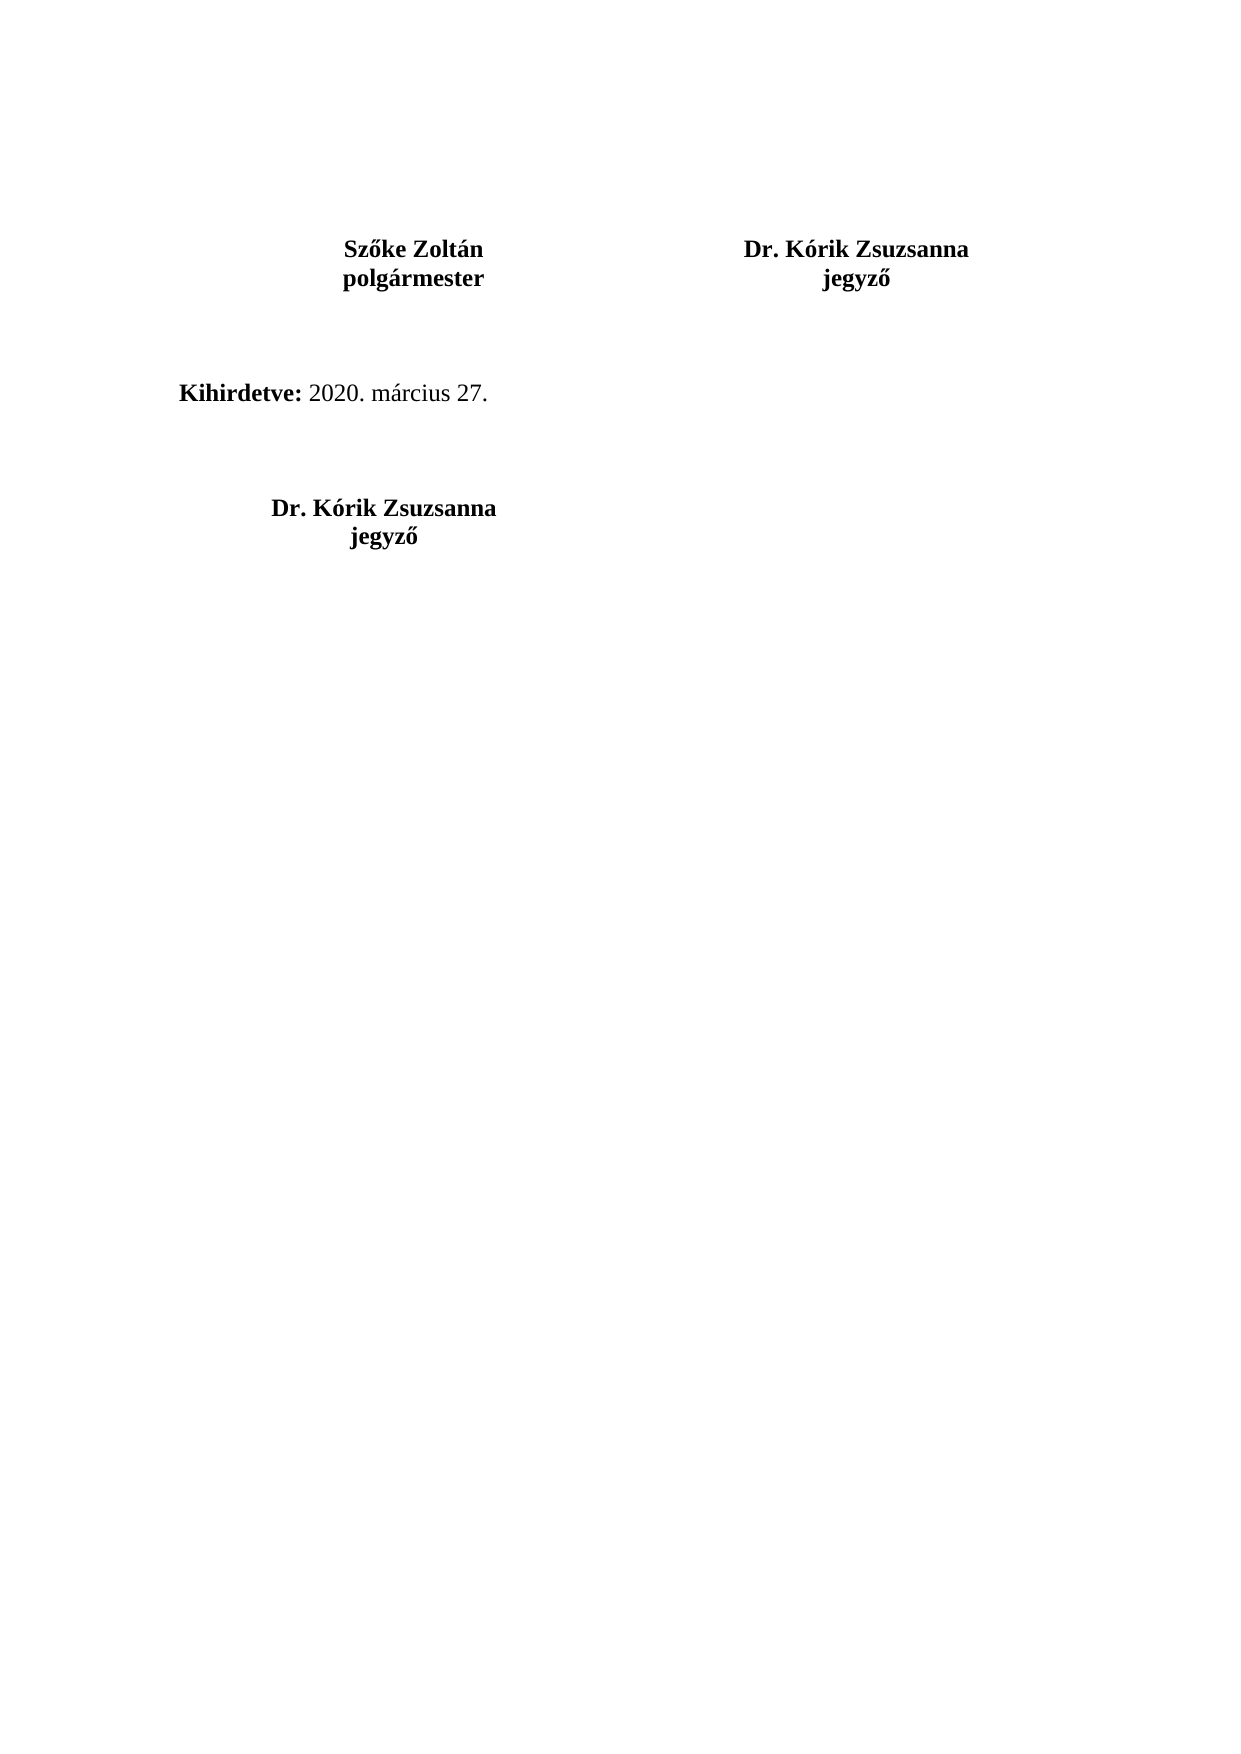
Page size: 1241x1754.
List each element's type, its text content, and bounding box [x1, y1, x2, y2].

text polgármester jegyző [148, 263, 1093, 291]
text Dr. Kórik Zsuzsanna [148, 493, 1093, 521]
text Szőke Zoltán Dr. Kórik Zsuzsanna [148, 234, 1093, 263]
text Kihirdetve: 2020. március 27. [148, 378, 1093, 406]
text jegyző [148, 521, 1093, 550]
